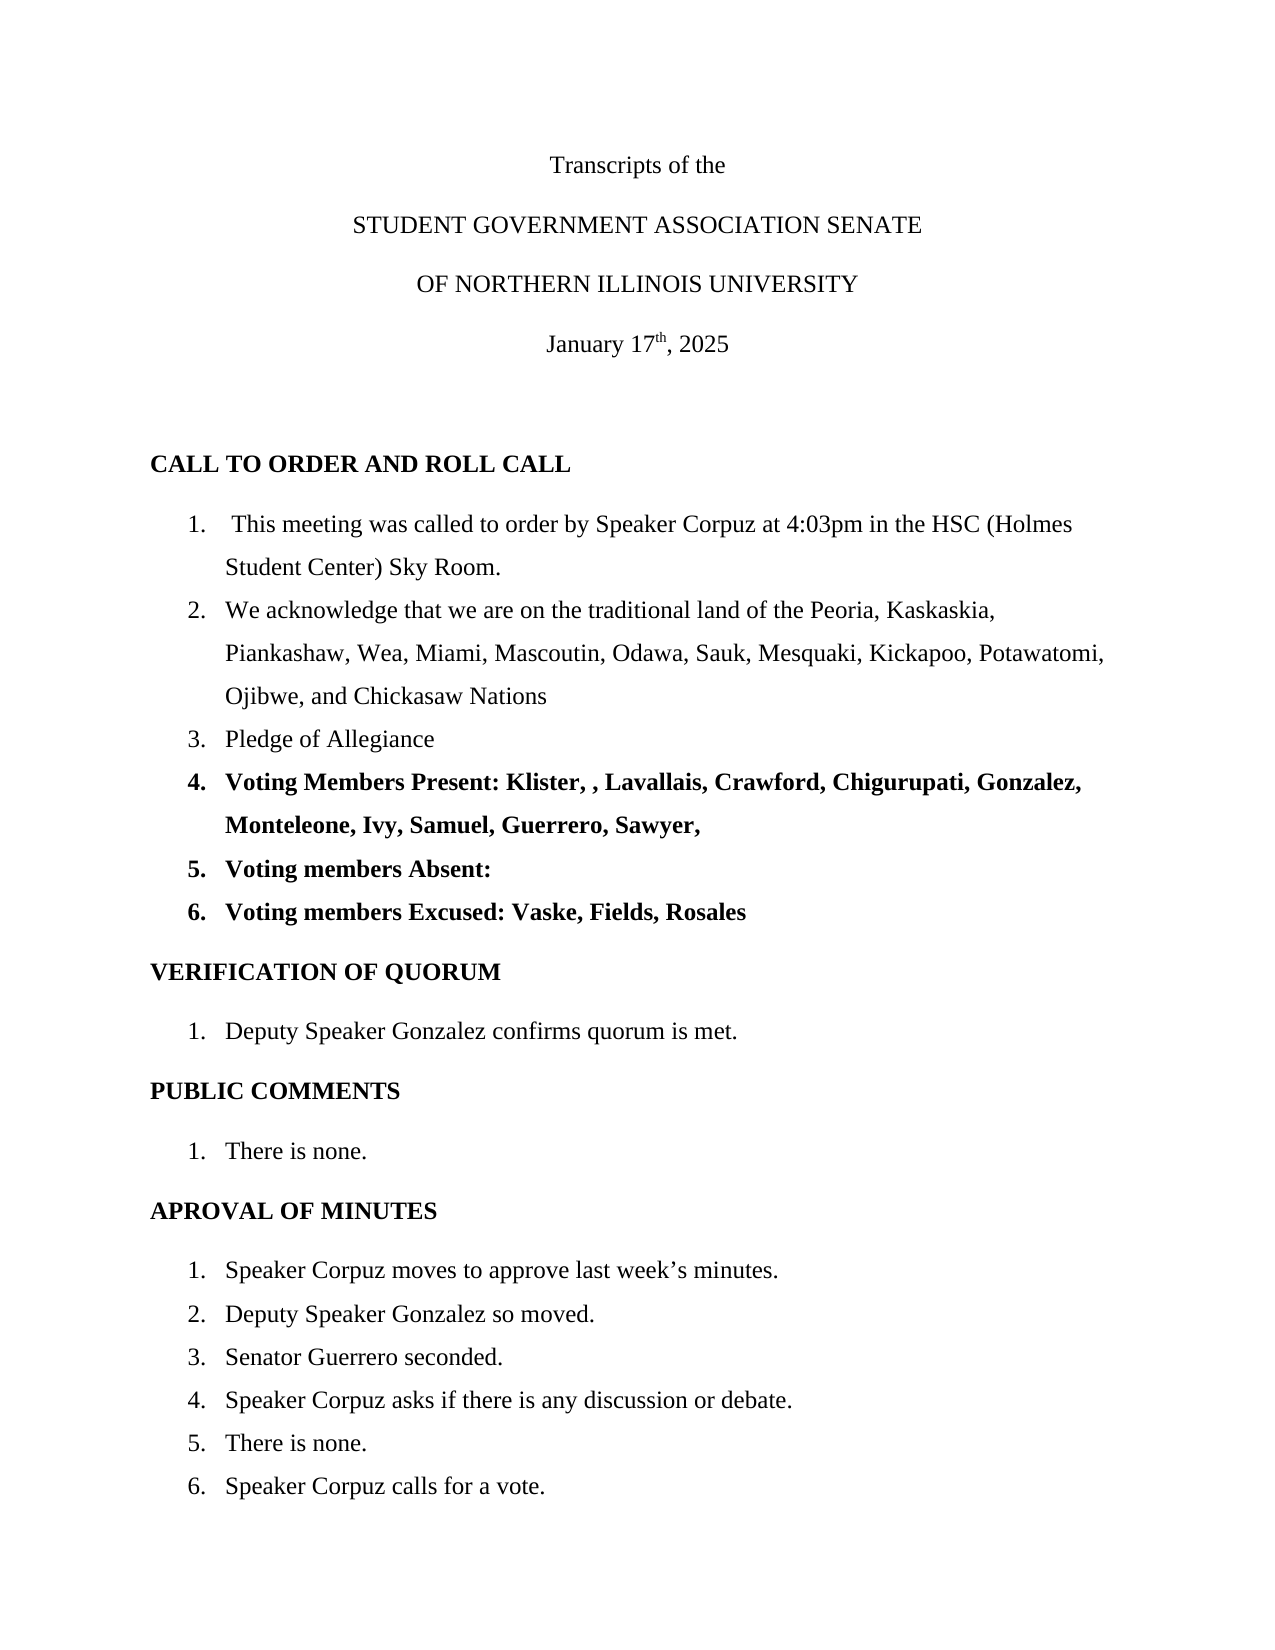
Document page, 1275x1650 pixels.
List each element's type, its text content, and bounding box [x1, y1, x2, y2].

list Senator Guerrero seconded. [187, 1342, 1125, 1371]
text APROVAL OF MINUTES [150, 1196, 1125, 1224]
text STUDENT GOVERNMENT ASSOCIATION SENATE [150, 210, 1125, 238]
list We acknowledge that we are on the traditional land of the Peoria, Kaskaskia, Piankashaw, Wea, Miami, Mascoutin, Odawa, Sauk, Mesquaki, Kickapoo, Potawatomi, Ojibwe, and Chickasaw Nations [187, 595, 1125, 710]
list Deputy Speaker Gonzalez confirms quorum is met. [187, 1016, 1125, 1045]
list Voting Members Present: Klister, , Lavallais, Crawford, Chigurupati, Gonzalez, Monteleone, Ivy, Samuel, Guerrero, Sawyer, [187, 767, 1125, 839]
list Speaker Corpuz calls for a vote. [187, 1471, 1125, 1500]
text OF NORTHERN ILLINOIS UNIVERSITY [150, 269, 1125, 298]
list Voting members Absent: [187, 854, 1125, 882]
list Speaker Corpuz asks if there is any discussion or debate. [187, 1385, 1125, 1414]
text Transcripts of the [150, 150, 1125, 179]
list There is none. [187, 1428, 1125, 1457]
list Speaker Corpuz moves to approve last week’s minutes. [187, 1256, 1125, 1284]
text PUBLIC COMMENTS [150, 1076, 1125, 1105]
list This meeting was called to order by Speaker Corpuz at 4:03pm in the HSC (Holmes Student Center) Sky Room. [187, 509, 1125, 581]
text VERIFICATION OF QUORUM [150, 957, 1125, 985]
list There is none. [187, 1136, 1125, 1165]
list Deputy Speaker Gonzalez so moved. [187, 1299, 1125, 1327]
text January 17th, 2025 [150, 329, 1125, 358]
list Pledge of Allegiance [187, 724, 1125, 753]
list Voting members Excused: Vaske, Fields, Rosales [187, 897, 1125, 926]
text CALL TO ORDER AND ROLL CALL [150, 449, 1125, 478]
